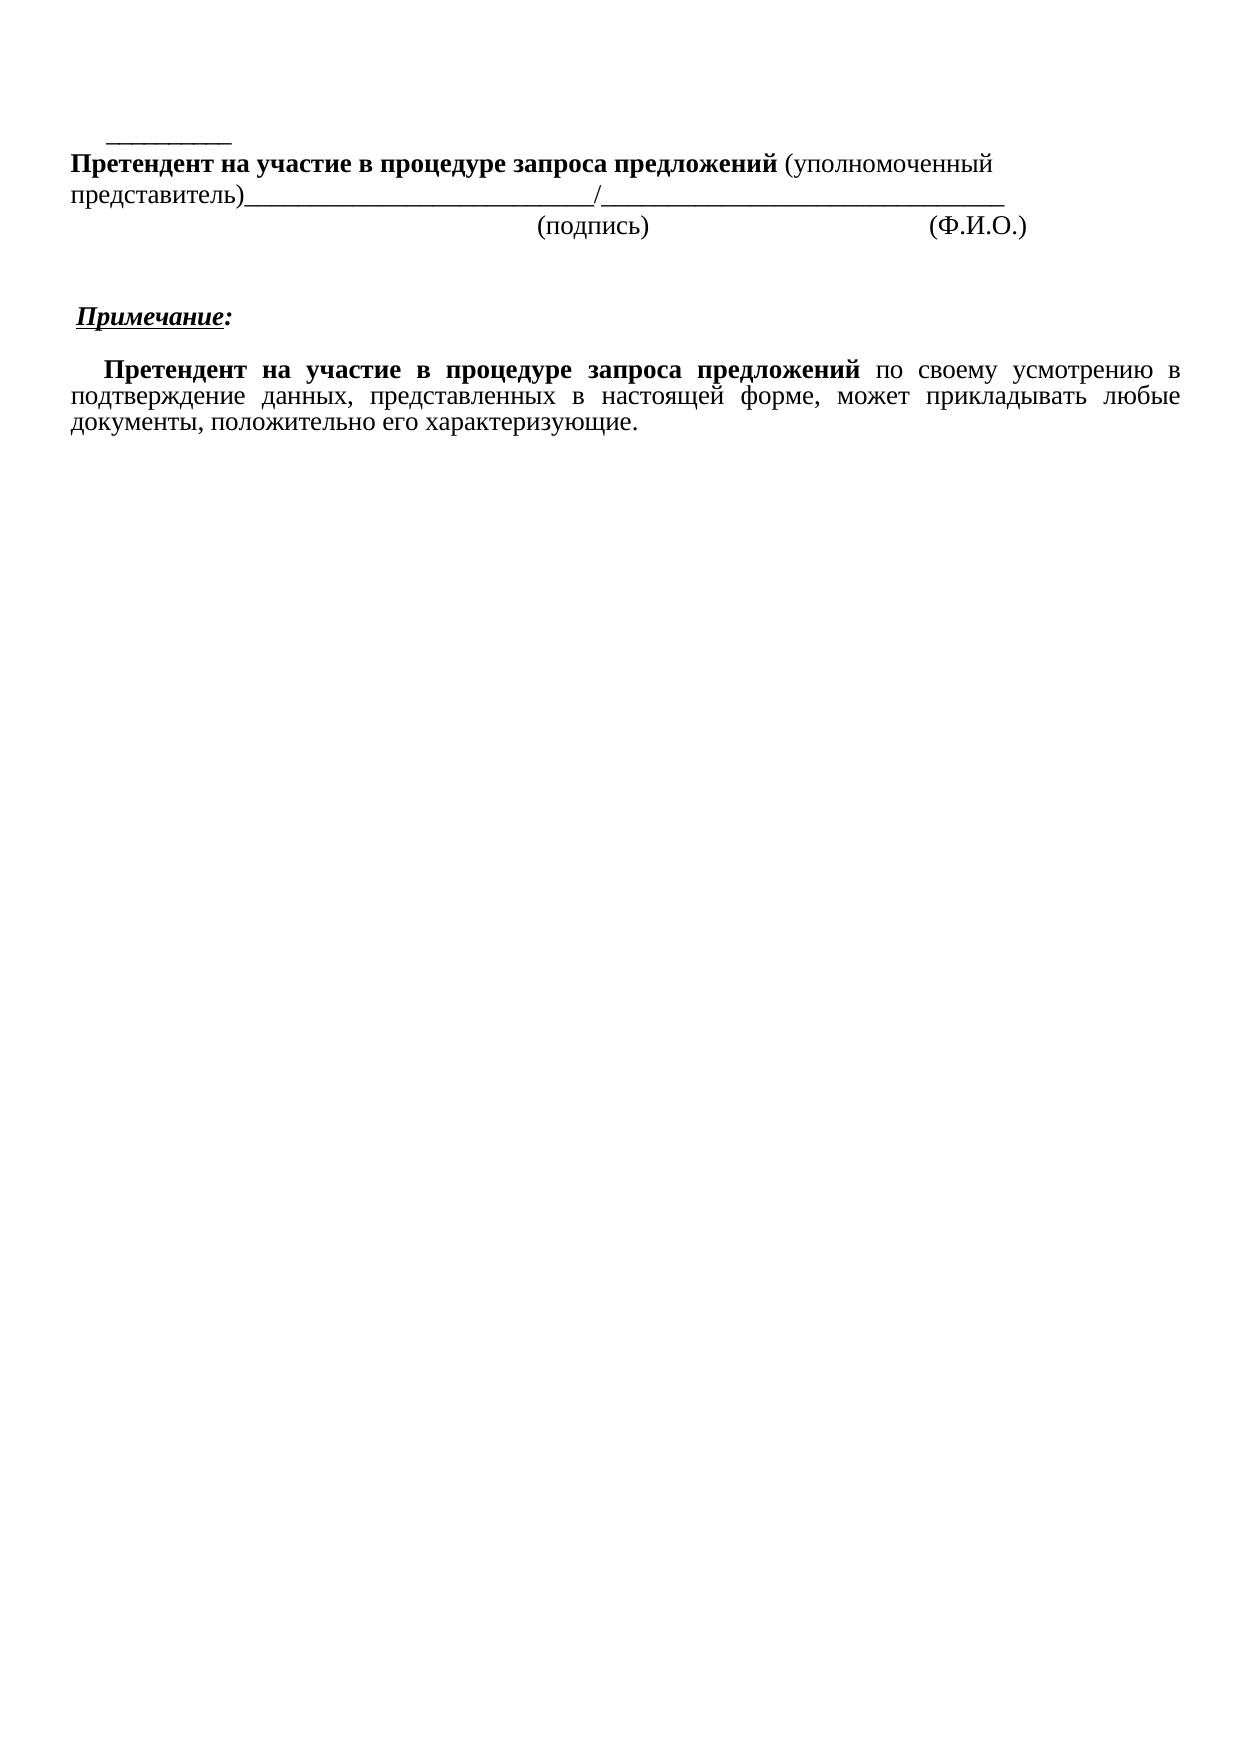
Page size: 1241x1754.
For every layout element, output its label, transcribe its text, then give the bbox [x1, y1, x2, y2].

text Примечание: [76, 301, 1181, 332]
text Претендент на участие в процедуре запроса предложений (уполномоченный представитель)__________________________/______________________________ [70, 147, 1181, 209]
text (подпись) (Ф.И.О.) [70, 209, 1181, 240]
text Претендент на участие в процедуре запроса предложений по своему усмотрению в подтверждение данных, представленных в настоящей форме, может прикладывать любые документы, положительно его характеризующие. [71, 358, 1181, 435]
